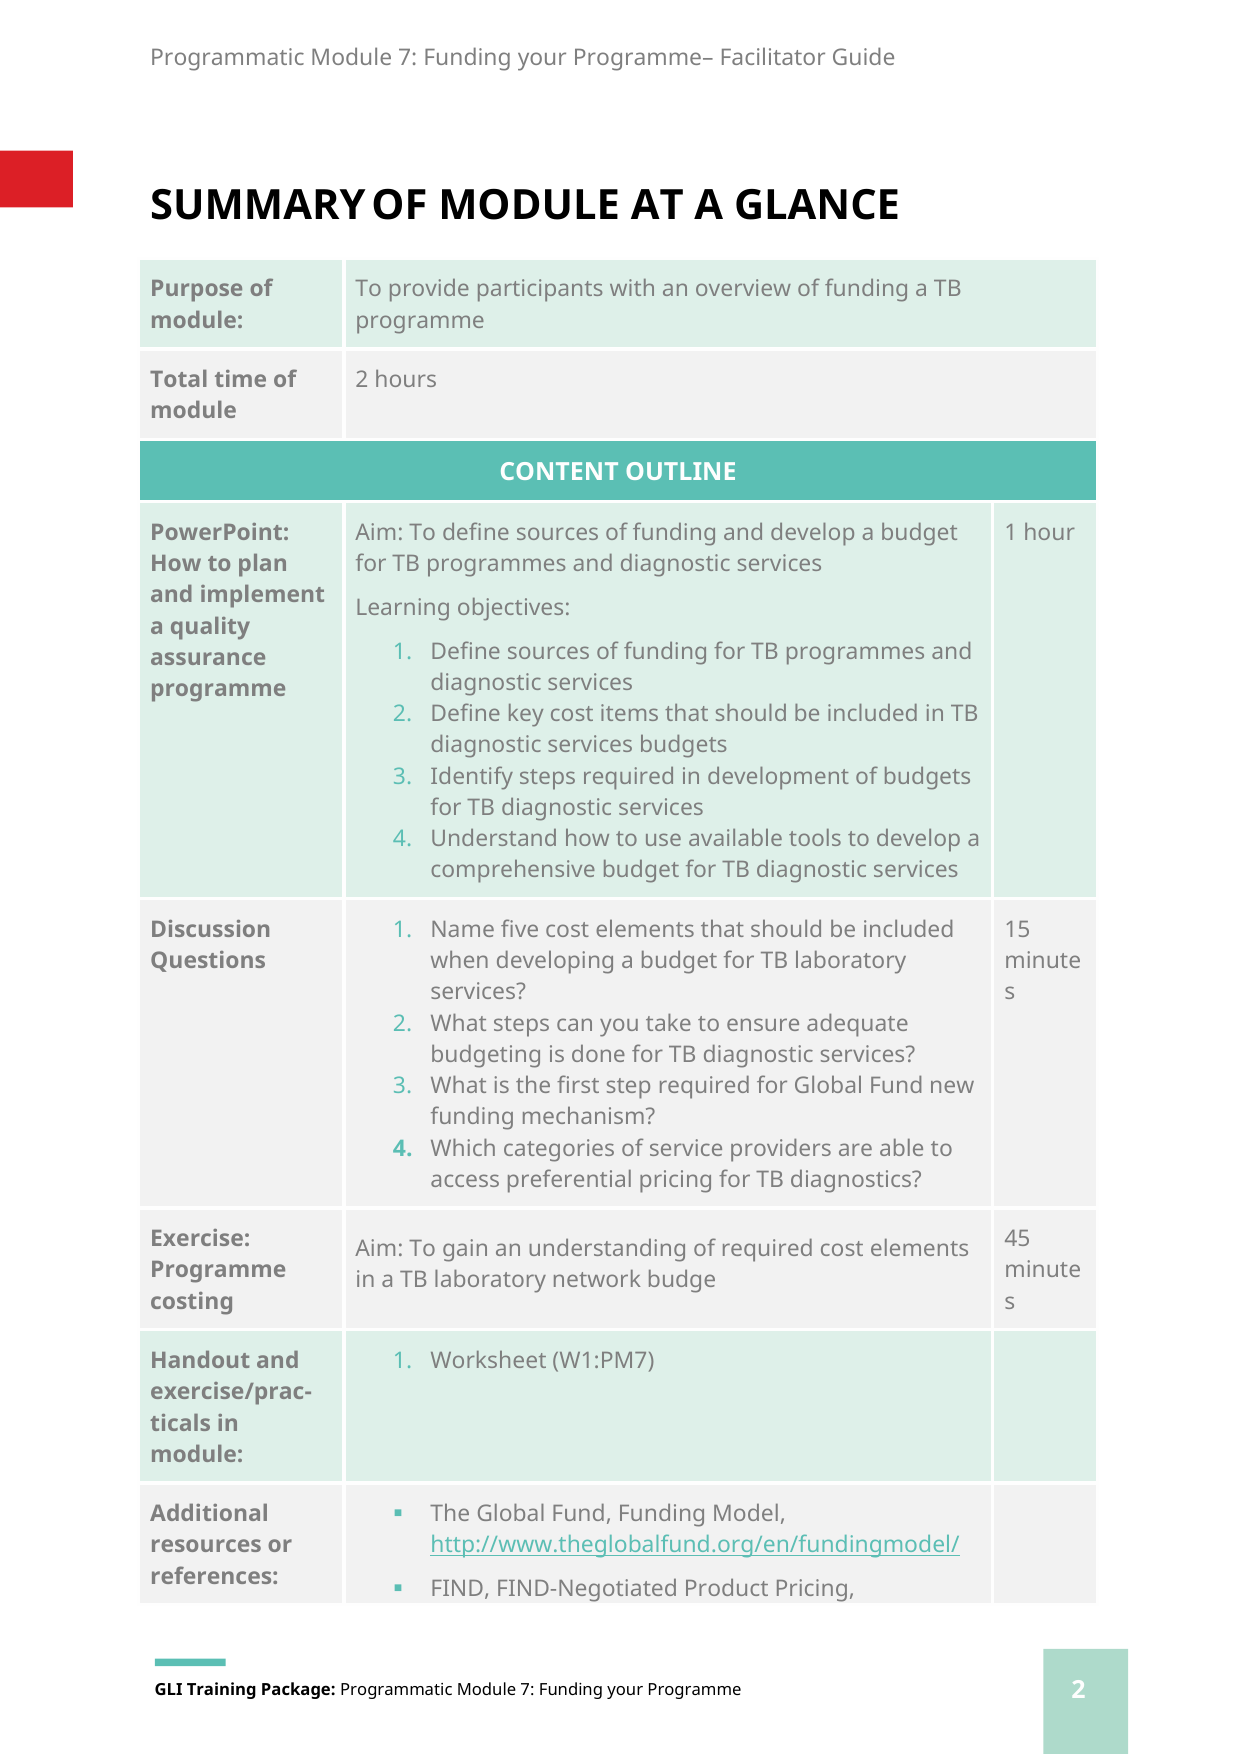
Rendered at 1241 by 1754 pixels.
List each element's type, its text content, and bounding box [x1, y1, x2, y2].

table_cell PowerPoint: How to plan and implement a quality assurance programme [140, 503, 342, 897]
table_cell Handout and exercise/practicals in module: [140, 1331, 342, 1481]
text SUMMARY OF MODULE AT A GLANCE [150, 175, 1090, 232]
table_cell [346, 1485, 991, 1603]
table_header Purpose of module: [140, 260, 342, 347]
table_cell [994, 1331, 1096, 1481]
table_cell Worksheet (W1:PM7) [346, 1331, 991, 1481]
table_cell Exercise: Programme costing [140, 1210, 342, 1328]
table_cell 2 hours [346, 351, 1096, 438]
table_cell 15 minutes [994, 900, 1096, 1206]
table_cell 45 minutes [994, 1210, 1096, 1328]
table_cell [140, 1485, 342, 1603]
table_header To provide participants with an overview of funding a TB programme [346, 260, 1096, 347]
table_cell Aim: To define sources of funding and develop a budget for TB programmes and diagnostic services Learning objectives: Define sources of funding for TB programmes and diagnostic services Define key cost items that should be included in TB diagnostic services budgets Identify steps required in development of budgets for TB diagnostic services Understand how to use available tools to develop a comprehensive budget for TB diagnostic services [346, 503, 991, 897]
table_cell [994, 1485, 1096, 1603]
table_cell 1 hour [994, 503, 1096, 897]
table_cell Total time of module [140, 351, 342, 438]
table_cell Discussion Questions [140, 900, 342, 1206]
table_cell CONTENT OUTLINE [140, 441, 1096, 500]
table_cell Aim: To gain an understanding of required cost elements in a TB laboratory network budge [346, 1210, 991, 1328]
table_cell Name five cost elements that should be included when developing a budget for TB laboratory services? What steps can you take to ensure adequate budgeting is done for TB diagnostic services? What is the first step required for Global Fund new funding mechanism? Which categories of service providers are able to access preferential pricing for TB diagnostics? [346, 900, 991, 1206]
